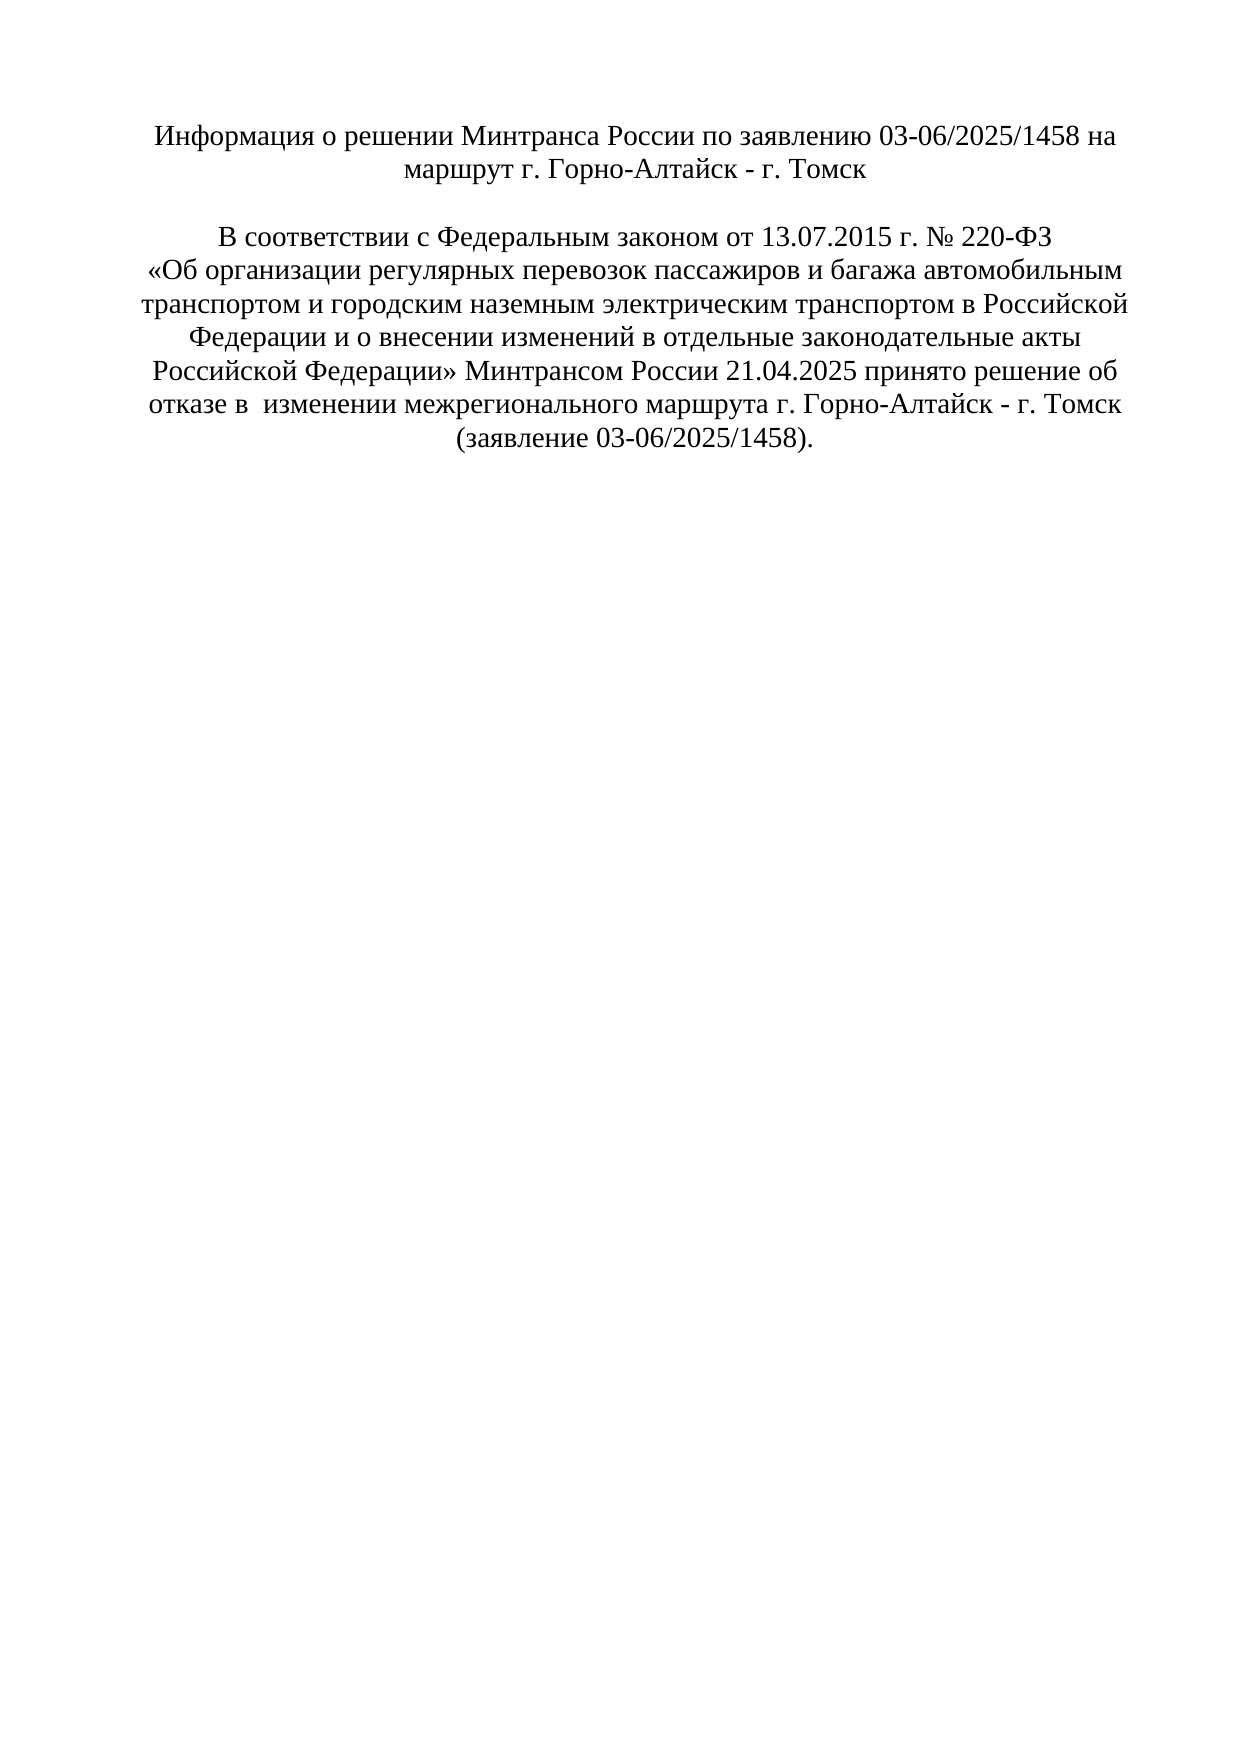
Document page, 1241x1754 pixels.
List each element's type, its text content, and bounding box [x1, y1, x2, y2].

text В соответствии с Федеральным законом от 13.07.2015 г. № 220-ФЗ «Об организации регулярных перевозок пассажиров и багажа автомобильным транспортом и городским наземным электрическим транспортом в Российской Федерации и о внесении изменений в отдельные законодательные акты Российской Федерации» Минтрансом России 21.04.2025 принято решение об отказе в изменении межрегионального маршрута г. Горно-Алтайск - г. Томск (заявление 03-06/2025/1458). [118, 219, 1152, 453]
text Информация о решении Минтранса России по заявлению 03-06/2025/1458 на маршрут г. Горно-Алтайск - г. Томск [118, 118, 1152, 185]
